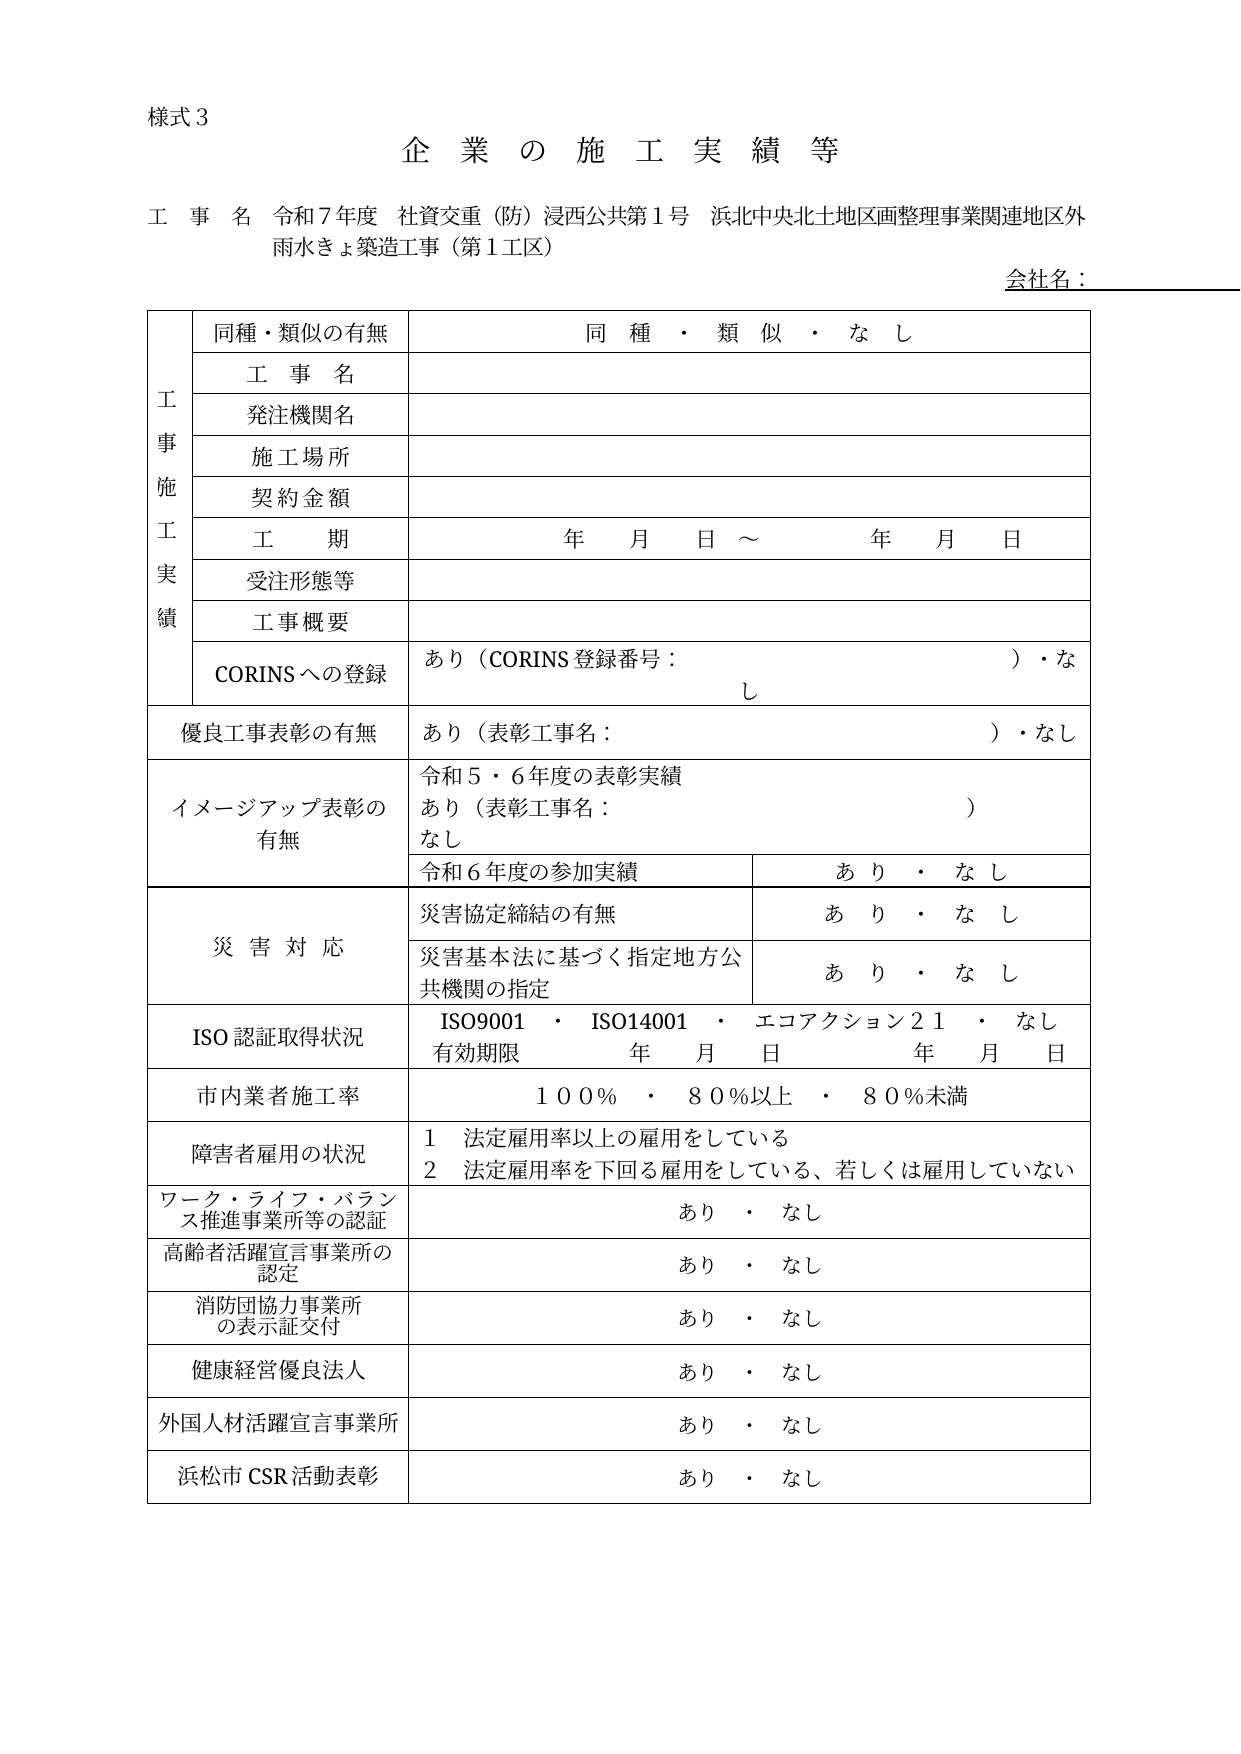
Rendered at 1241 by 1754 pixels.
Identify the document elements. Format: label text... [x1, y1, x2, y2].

table_cell ワーク・ライフ・バランス推進事業所等の認証 [148, 1186, 408, 1238]
table_cell [409, 436, 1090, 476]
table_header 同種・類似の有無 [193, 311, 408, 352]
table_cell ISO9001 ・ ISO14001 ・ エコアクション２１ ・ なし 有効期限 年 月 日 年 月 日 [409, 1005, 1090, 1067]
table_header 工 事 施 工 実 績 [148, 311, 192, 705]
table_cell 工 事 名 [193, 353, 408, 393]
text 会社名： [148, 262, 1092, 293]
table_cell あり ・ なし [409, 1451, 1090, 1503]
table_cell あり（CORINS登録番号： ）・なし [409, 642, 1090, 705]
table_cell 高齢者活躍宣言事業所の認定 [148, 1239, 408, 1291]
table_cell 災害基本法に基づく指定地方公共機関の指定 [409, 941, 752, 1003]
table_cell 令和６年度の参加実績 [409, 855, 752, 886]
table_cell 施工場所 [193, 436, 408, 476]
table_cell 市内業者施工率 [148, 1069, 408, 1121]
table_cell 健康経営優良法人 [148, 1345, 408, 1397]
text 工 事 名 令和７年度 社資交重（防）浸西公共第１号 浜北中央北土地区画整理事業関連地区外 雨水きょ築造工事（第１工区） [148, 199, 1092, 262]
table_cell ISO認証取得状況 [148, 1005, 408, 1067]
table_cell [409, 394, 1090, 434]
table_cell [409, 477, 1090, 517]
table_cell あり ・ なし [409, 1398, 1090, 1450]
text 様式３ [148, 100, 1092, 132]
table_cell あり ・ なし [409, 1186, 1090, 1238]
table_cell 災害対応 [148, 888, 408, 1003]
table_cell 契約金額 [193, 477, 408, 517]
table_cell あ り ・ な し [753, 941, 1090, 1003]
table_cell あり ・ なし [409, 1345, 1090, 1397]
table_cell CORINSへの登録 [193, 642, 408, 705]
table_cell 消防団協力事業所 の表示証交付 [148, 1292, 408, 1344]
table_cell 年 月 日 ～ 年 月 日 [409, 518, 1090, 558]
table_cell あり ・ なし [409, 1292, 1090, 1344]
table_cell 浜松市CSR活動表彰 [148, 1451, 408, 1503]
table_header 同 種 ・ 類 似 ・ な し [409, 311, 1090, 352]
table_cell 工 期 [193, 518, 408, 558]
table_cell 発注機関名 [193, 394, 408, 434]
table_cell 工事概要 [193, 601, 408, 641]
table_cell 障害者雇用の状況 [148, 1122, 408, 1184]
table_cell 外国人材活躍宣言事業所 [148, 1398, 408, 1450]
table_cell あ り ・ な し [753, 888, 1090, 939]
table_cell [409, 353, 1090, 393]
table_cell 災害協定締結の有無 [409, 888, 752, 939]
table_cell 優良工事表彰の有無 [148, 706, 408, 758]
text 企 業 の 施 工 実 績 等 [148, 132, 1092, 169]
table_cell あり ・ なし [409, 1239, 1090, 1291]
table_cell [409, 560, 1090, 600]
table_cell [409, 601, 1090, 641]
table_cell 受注形態等 [193, 560, 408, 600]
table_cell 令和５・６年度の表彰実績 あり（表彰工事名： ） なし [409, 760, 1090, 854]
table_cell １ 法定雇用率以上の雇用をしている ２ 法定雇用率を下回る雇用をしている、若しくは雇用していない [409, 1122, 1090, 1184]
table_cell １００％ ・ ８０％以上 ・ ８０％未満 [409, 1069, 1090, 1121]
table_cell あり（表彰工事名： ）・なし [409, 706, 1090, 758]
table_cell あり ・ なし [753, 855, 1090, 886]
table_cell イメージアップ表彰の 有無 [148, 760, 408, 886]
